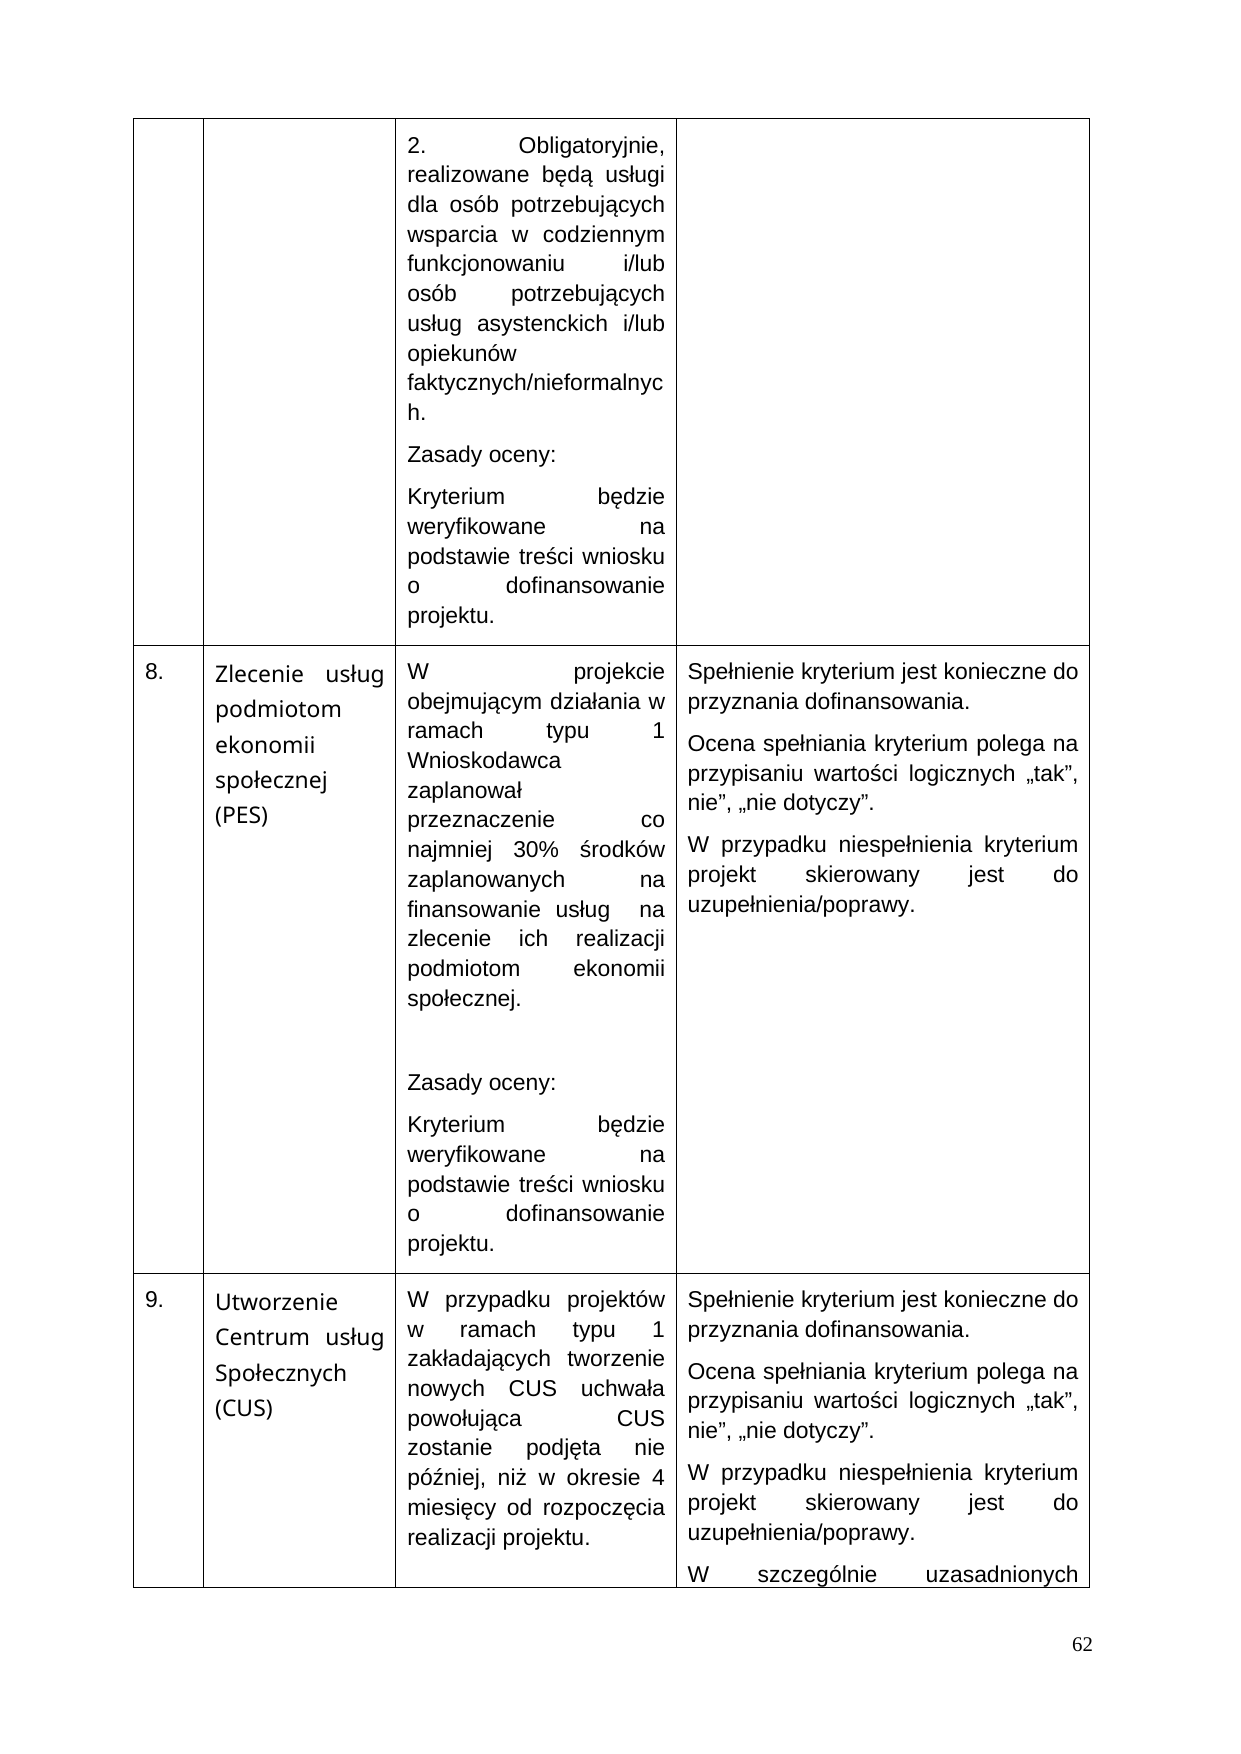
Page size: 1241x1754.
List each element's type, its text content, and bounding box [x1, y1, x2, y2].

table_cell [204, 1274, 395, 1587]
table_cell Zlecenie usług podmiotom ekonomii społecznej (PES) [204, 646, 395, 1272]
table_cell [677, 1274, 1089, 1587]
table_cell [134, 646, 203, 1272]
table_cell [134, 119, 203, 644]
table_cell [204, 119, 395, 644]
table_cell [396, 119, 676, 644]
table_cell [134, 1274, 203, 1587]
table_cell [396, 1274, 676, 1587]
table_cell W projekcie obejmującym działania w ramach typu 1 Wnioskodawca zaplanował przeznaczenie co najmniej 30% środków zaplanowanych na finansowanie usług na zlecenie ich realizacji podmiotom ekonomii społecznej. Zasady oceny: Kryterium będzie weryfikowane na podstawie treści wniosku o dofinansowanie projektu. [396, 646, 676, 1272]
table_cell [677, 119, 1089, 644]
